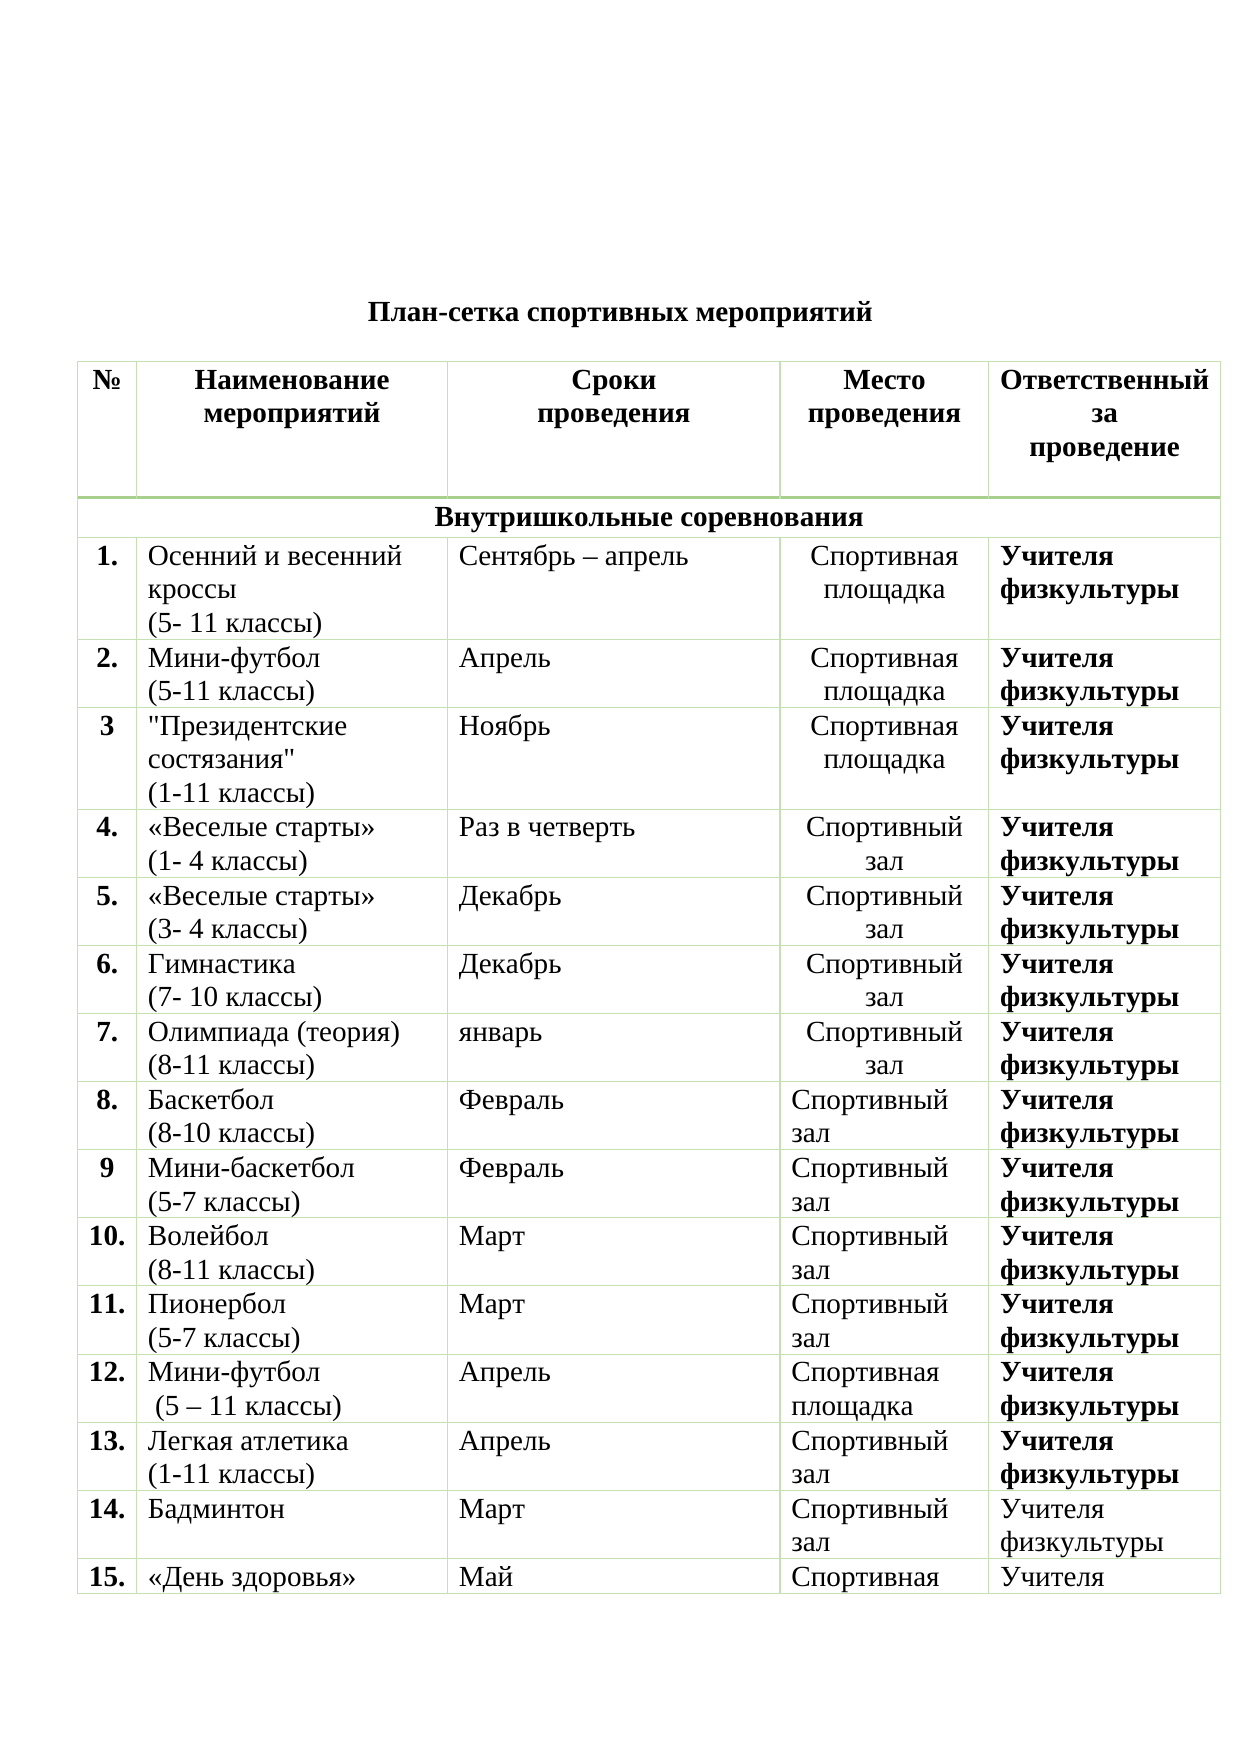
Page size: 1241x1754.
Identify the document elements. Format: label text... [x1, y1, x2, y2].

table_cell Учителя физкультуры [989, 878, 1220, 945]
table_cell Учителя физкультуры [989, 1559, 1220, 1592]
table_cell Февраль [448, 1150, 779, 1217]
table_cell январь [448, 1014, 779, 1081]
table_cell Осенний и весенний кроссы (5- 11 классы) [137, 538, 447, 639]
table_cell Учителя физкультуры [989, 640, 1220, 707]
table_cell Ноябрь [448, 708, 779, 808]
table_cell "Президентские состязания" (1-11 классы) [137, 708, 447, 808]
table_header Наименование мероприятий [137, 362, 447, 496]
table_cell Легкая атлетика (1-11 классы) [137, 1423, 447, 1490]
table_cell 10. [78, 1218, 136, 1285]
table_cell Учителя физкультуры [989, 1218, 1220, 1285]
table_cell Учителя физкультуры [989, 1355, 1220, 1422]
table_cell Учителя физкультуры [989, 1150, 1220, 1217]
text План-сетка спортивных мероприятий [89, 294, 1152, 327]
table_cell Спортивный зал [781, 1218, 988, 1285]
table_cell 8. [78, 1082, 136, 1149]
table_cell Апрель [448, 1423, 779, 1490]
table_cell Спортивная площадка [781, 1355, 988, 1422]
table_cell Баскетбол (8-10 классы) [137, 1082, 447, 1149]
table_cell 4. [78, 810, 136, 877]
table_cell Спортивный зал [781, 1286, 988, 1353]
table_cell Учителя физкультуры [989, 538, 1220, 639]
table_cell Спортивная площадка [781, 1559, 988, 1592]
table_cell Внутришкольные соревнования [78, 499, 1220, 537]
table_cell Март [448, 1218, 779, 1285]
table_cell Спортивная площадка [781, 538, 988, 639]
table_cell 9 [78, 1150, 136, 1217]
table_header Ответственный за проведение [989, 362, 1220, 496]
table_cell Учителя физкультуры [989, 1082, 1220, 1149]
table_cell «Веселые старты» (1- 4 классы) [137, 810, 447, 877]
table_cell Спортивная площадка [781, 708, 988, 808]
table_cell Учителя физкультуры [989, 946, 1220, 1013]
table_cell 11. [78, 1286, 136, 1353]
table_cell Спортивный зал [781, 1491, 988, 1558]
table_cell Декабрь [448, 878, 779, 945]
table_cell Декабрь [448, 946, 779, 1013]
table_cell Март [448, 1491, 779, 1558]
table_header № [78, 362, 136, 496]
table_cell 5. [78, 878, 136, 945]
table_cell Учителя физкультуры [989, 810, 1220, 877]
table_cell Спортивный зал [781, 1082, 988, 1149]
table_cell 12. [78, 1355, 136, 1422]
table_cell Гимнастика (7- 10 классы) [137, 946, 447, 1013]
table_cell Апрель [448, 1355, 779, 1422]
table_cell 2. [78, 640, 136, 707]
table_cell 14. [78, 1491, 136, 1558]
table_cell 6. [78, 946, 136, 1013]
table_cell Пионербол (5-7 классы) [137, 1286, 447, 1353]
table_cell Март [448, 1286, 779, 1353]
table_cell Спортивный зал [781, 1423, 988, 1490]
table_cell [137, 1559, 447, 1592]
table_cell Февраль [448, 1082, 779, 1149]
table_cell Бадминтон [137, 1491, 447, 1558]
table_cell Апрель [448, 640, 779, 707]
table_cell Олимпиада (теория) (8-11 классы) [137, 1014, 447, 1081]
table_cell 7. [78, 1014, 136, 1081]
table_cell Сентябрь – апрель [448, 538, 779, 639]
table_cell Учителя физкультуры [989, 1491, 1220, 1558]
table_cell Мини-футбол (5 – 11 классы) [137, 1355, 447, 1422]
table_cell 1. [78, 538, 136, 639]
table_cell 13. [78, 1423, 136, 1490]
table_header Место проведения [781, 362, 988, 496]
table_cell Учителя физкультуры [989, 1423, 1220, 1490]
table_cell Спортивный зал [781, 946, 988, 1013]
table_cell Спортивный зал [781, 810, 988, 877]
table_cell 3 [78, 708, 136, 808]
table_cell Учителя физкультуры [989, 1014, 1220, 1081]
table_cell Спортивный зал [781, 1150, 988, 1217]
table_cell Май [448, 1559, 779, 1592]
table_cell Раз в четверть [448, 810, 779, 877]
table_cell Мини-баскетбол (5-7 классы) [137, 1150, 447, 1217]
table_cell Учителя физкультуры [989, 708, 1220, 808]
table_cell «Веселые старты» (3- 4 классы) [137, 878, 447, 945]
table_cell 15. [78, 1559, 136, 1592]
table_cell Мини-футбол (5-11 классы) [137, 640, 447, 707]
table_header Сроки проведения [448, 362, 779, 496]
table_cell Спортивная площадка [781, 640, 988, 707]
table_cell Спортивный зал [781, 1014, 988, 1081]
table_cell Волейбол (8-11 классы) [137, 1218, 447, 1285]
table_cell Учителя физкультуры [989, 1286, 1220, 1353]
table_cell Спортивный зал [781, 878, 988, 945]
